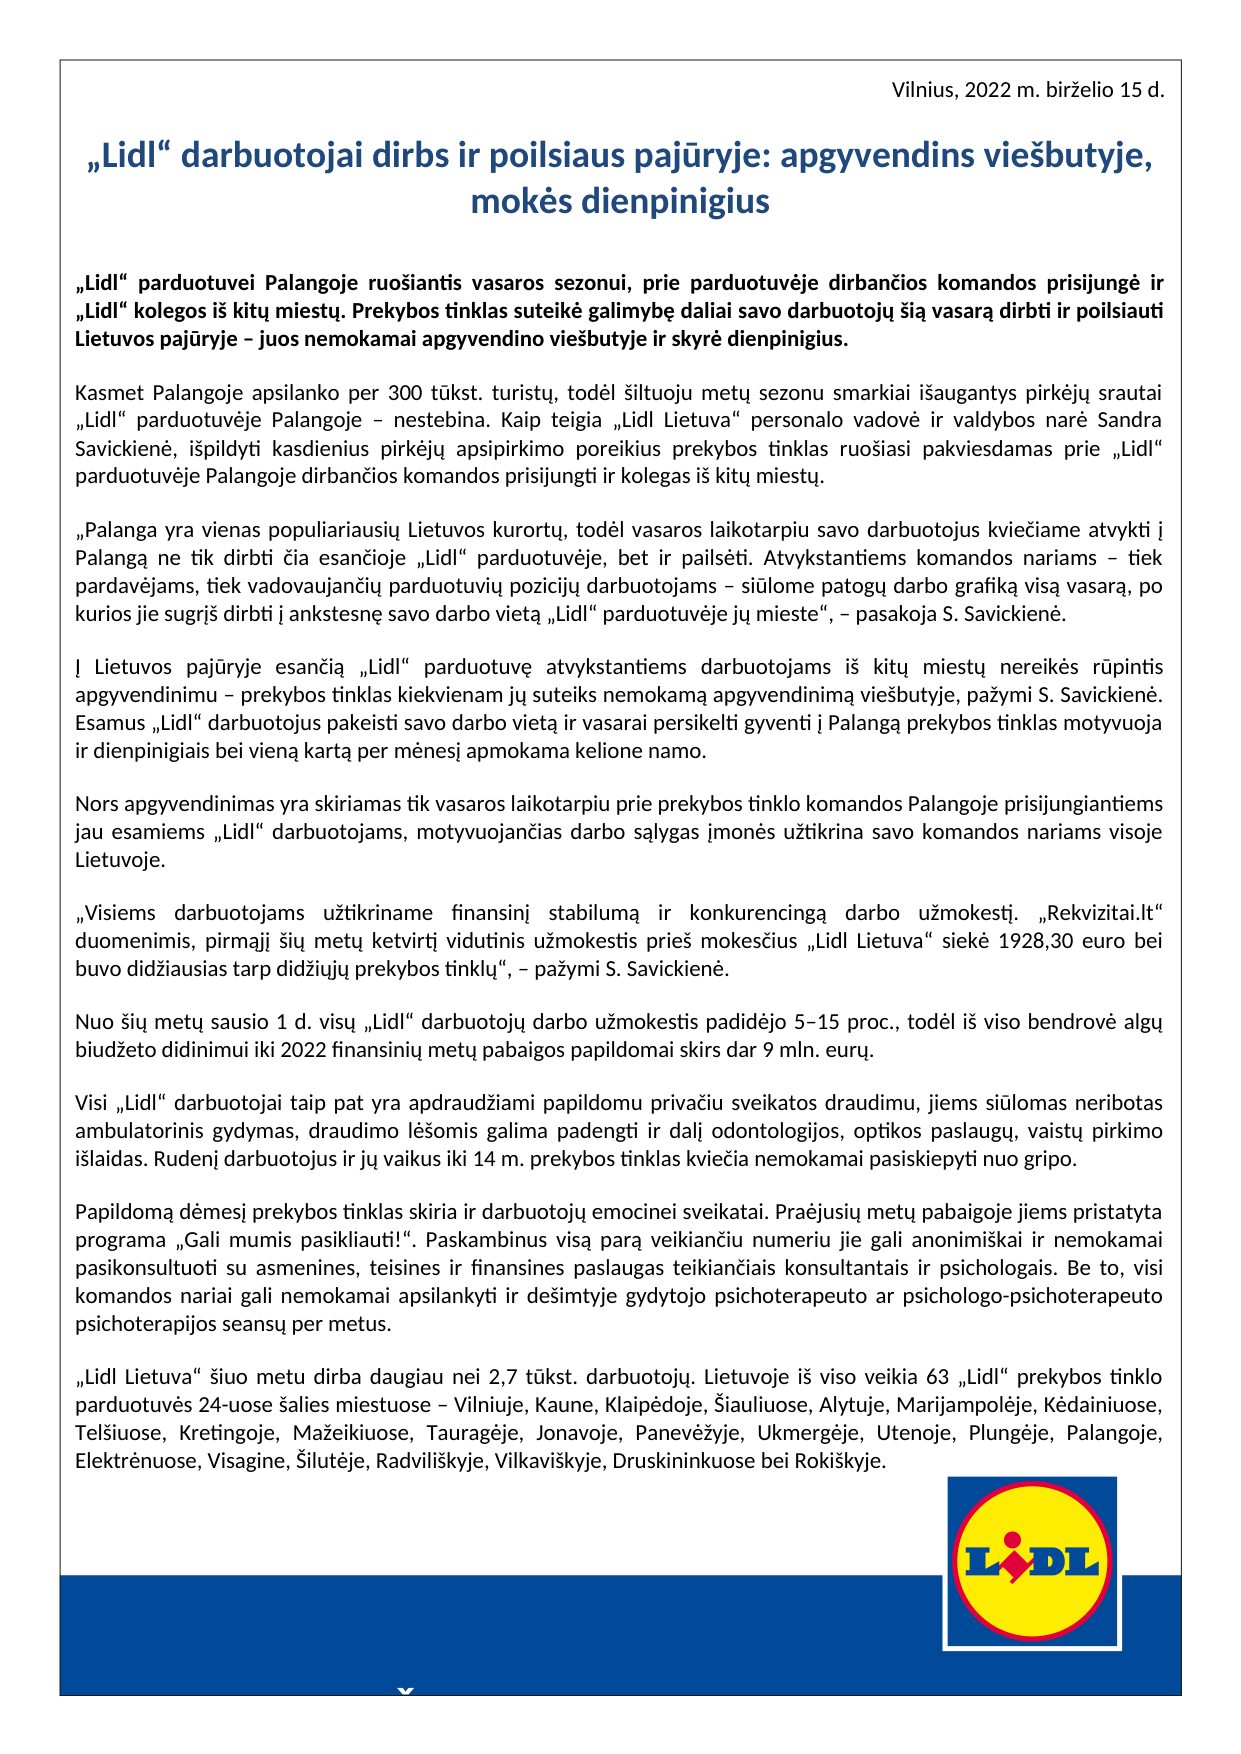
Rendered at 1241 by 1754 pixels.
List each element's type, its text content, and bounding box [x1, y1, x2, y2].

text „Lidl“ parduotuvei Palangoje ruošiantis vasaros sezonui, prie parduotuvėje dirbančios komandos prisijungė ir „Lidl“ kolegos iš kitų miestų. Prekybos tinklas suteikė galimybę daliai savo darbuotojų šią vasarą dirbti ir poilsiauti Lietuvos pajūryje – juos nemokamai apgyvendino viešbutyje ir skyrė dienpinigius. [75, 268, 1165, 353]
text Nuo šių metų sausio 1 d. visų „Lidl“ darbuotojų darbo užmokestis padidėjo 5–15 proc., todėl iš viso bendrovė algų biudžeto didinimui iki 2022 finansinių metų pabaigos papildomai skirs dar 9 mln. eurų. [75, 1007, 1165, 1063]
text „Lidl“ darbuotojai dirbs ir poilsiaus pajūryje: apgyvendins viešbutyje, mokės dienpinigius [75, 131, 1165, 223]
text Visi „Lidl“ darbuotojai taip pat yra apdraudžiami papildomu privačiu sveikatos draudimu, jiems siūlomas neribotas ambulatorinis gydymas, draudimo lėšomis galima padengti ir dalį odontologijos, optikos paslaugų, vaistų pirkimo išlaidas. Rudenį darbuotojus ir jų vaikus iki 14 m. prekybos tinklas kviečia nemokamai pasiskiepyti nuo gripo. [75, 1088, 1165, 1172]
picture [0, 0, 1241, 1754]
text Į Lietuvos pajūryje esančią „Lidl“ parduotuvę atvykstantiems darbuotojams iš kitų miestų nereikės rūpintis apgyvendinimu – prekybos tinklas kiekvienam jų suteiks nemokamą apgyvendinimą viešbutyje, pažymi S. Savickienė. Esamus „Lidl“ darbuotojus pakeisti savo darbo vietą ir vasarai persikelti gyventi į Palangą prekybos tinklas motyvuoja ir dienpinigiais bei vieną kartą per mėnesį apmokama kelione namo. [75, 652, 1165, 764]
text Papildomą dėmesį prekybos tinklas skiria ir darbuotojų emocinei sveikatai. Praėjusių metų pabaigoje jiems pristatyta programa „Gali mumis pasikliauti!“. Paskambinus visą parą veikiančiu numeriu jie gali anonimiškai ir nemokamai pasikonsultuoti su asmenines, teisines ir finansines paslaugas teikiančiais konsultantais ir psichologais. Be to, visi komandos nariai gali nemokamai apsilankyti ir dešimtyje gydytojo psichoterapeuto ar psichologo-psichoterapeuto psichoterapijos seansų per metus. [75, 1197, 1165, 1337]
text Nors apgyvendinimas yra skiriamas tik vasaros laikotarpiu prie prekybos tinklo komandos Palangoje prisijungiantiems jau esamiems „Lidl“ darbuotojams, motyvuojančias darbo sąlygas įmonės užtikrina savo komandos nariams visoje Lietuvoje. [75, 789, 1165, 873]
text „Visiems darbuotojams užtikriname finansinį stabilumą ir konkurencingą darbo užmokestį. „Rekvizitai.lt“ duomenimis, pirmąjį šių metų ketvirtį vidutinis užmokestis prieš mokesčius „Lidl Lietuva“ siekė 1928,30 euro bei buvo didžiausias tarp didžiųjų prekybos tinklų“, – pažymi S. Savickienė. [75, 898, 1165, 982]
text „Palanga yra vienas populiariausių Lietuvos kurortų, todėl vasaros laikotarpiu savo darbuotojus kviečiame atvykti į Palangą ne tik dirbti čia esančioje „Lidl“ parduotuvėje, bet ir pailsėti. Atvykstantiems komandos nariams – tiek pardavėjams, tiek vadovaujančių parduotuvių pozicijų darbuotojams – siūlome patogų darbo grafiką visą vasarą, po kurios jie sugrįš dirbti į ankstesnę savo darbo vietą „Lidl“ parduotuvėje jų mieste“, – pasakoja S. Savickienė. [75, 515, 1165, 627]
text Vilnius, 2022 m. birželio 15 d. [75, 75, 1165, 103]
text „Lidl Lietuva“ šiuo metu dirba daugiau nei 2,7 tūkst. darbuotojų. Lietuvoje iš viso veikia 63 „Lidl“ prekybos tinklo parduotuvės 24-uose šalies miestuose – Vilniuje, Kaune, Klaipėdoje, Šiauliuose, Alytuje, Marijampolėje, Kėdainiuose, Telšiuose, Kretingoje, Mažeikiuose, Tauragėje, Jonavoje, Panevėžyje, Ukmergėje, Utenoje, Plungėje, Palangoje, Elektrėnuose, Visagine, Šilutėje, Radviliškyje, Vilkaviškyje, Druskininkuose bei Rokiškyje. [75, 1362, 1165, 1474]
text Kasmet Palangoje apsilanko per 300 tūkst. turistų, todėl šiltuoju metų sezonu smarkiai išaugantys pirkėjų srautai „Lidl“ parduotuvėje Palangoje – nestebina. Kaip teigia „Lidl Lietuva“ personalo vadovė ir valdybos narė Sandra Savickienė, išpildyti kasdienius pirkėjų apsipirkimo poreikius prekybos tinklas ruošiasi pakviesdamas prie „Lidl“ parduotuvėje Palangoje dirbančios komandos prisijungti ir kolegas iš kitų miestų. [75, 378, 1165, 490]
